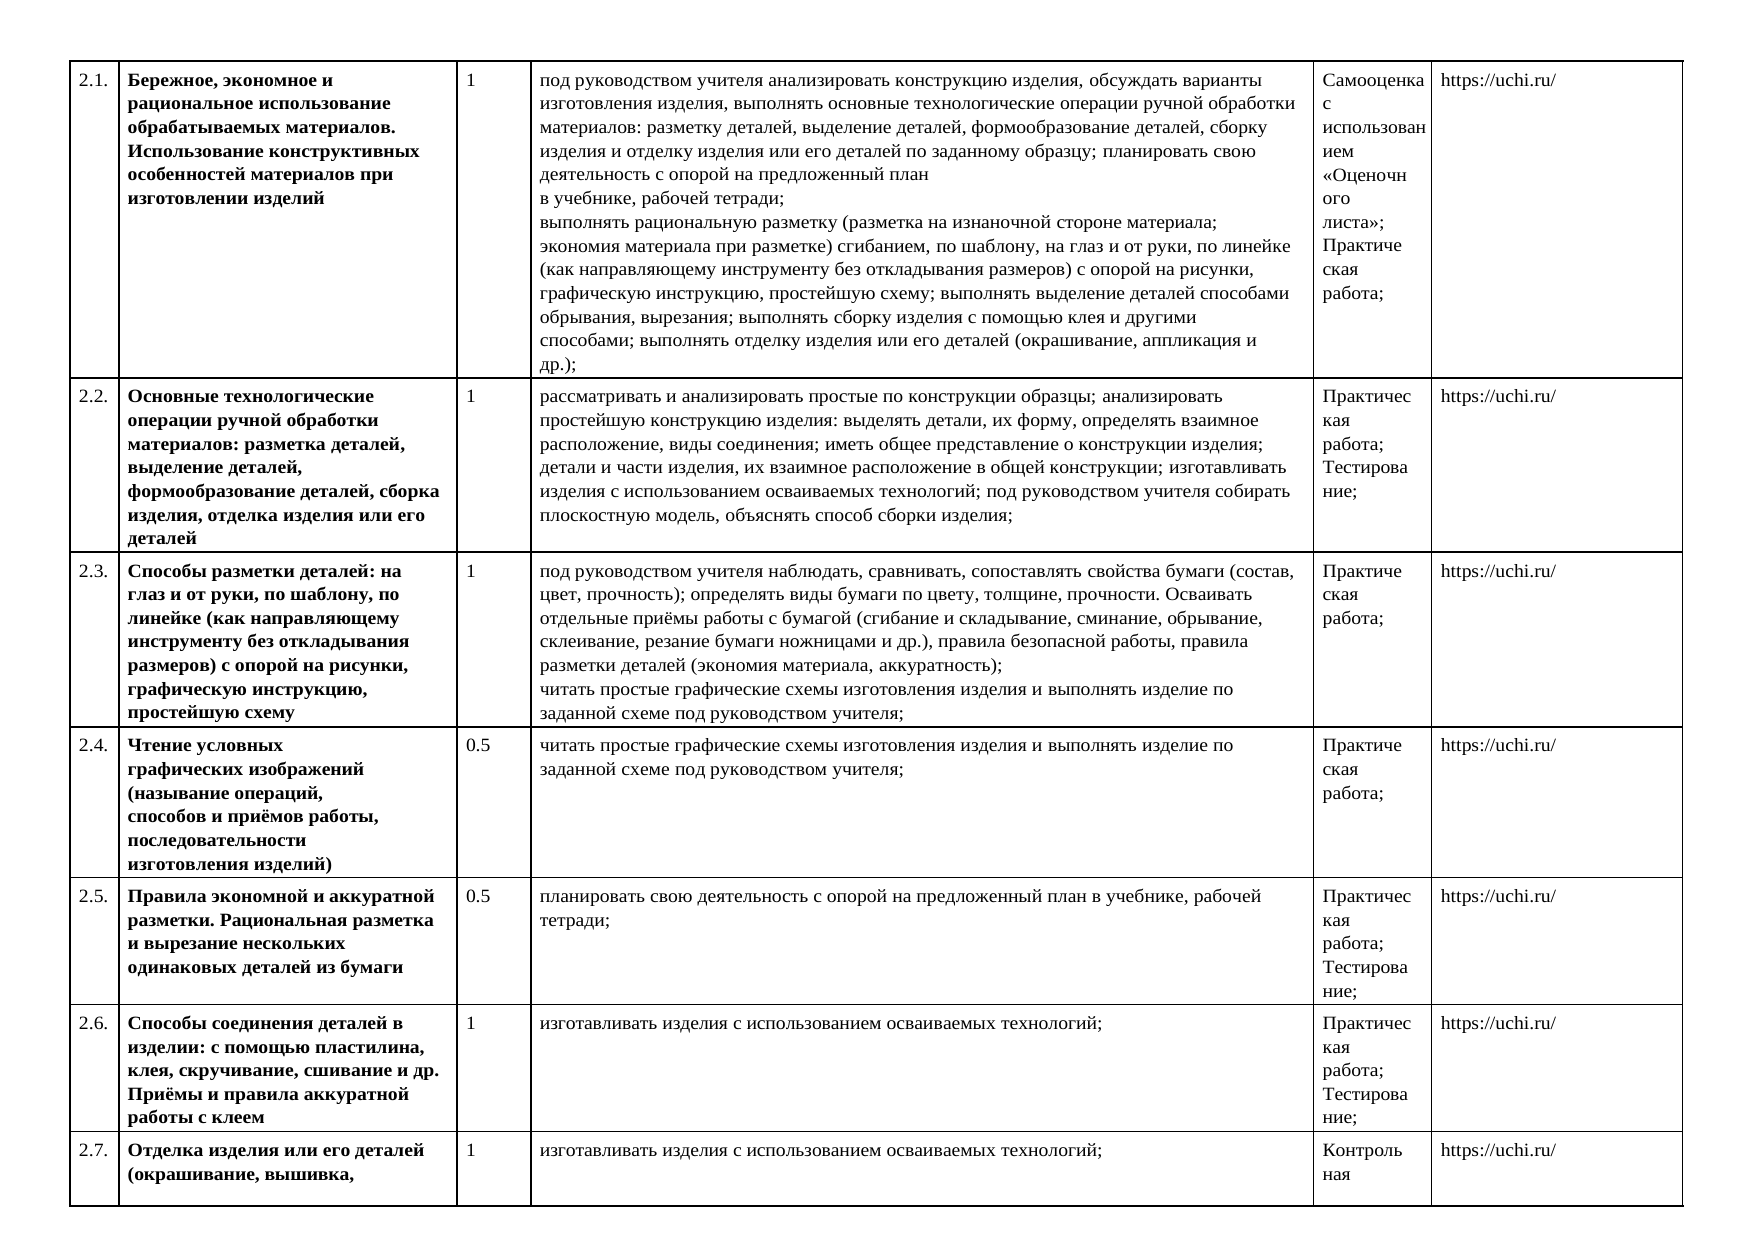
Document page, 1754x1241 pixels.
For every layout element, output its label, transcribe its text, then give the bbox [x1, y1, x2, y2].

table_cell 2.6. [71, 1005, 118, 1131]
table_cell 2.4. [71, 728, 118, 877]
table_cell изготавливать изделия с использованием осваиваемых технологий; [532, 1005, 1313, 1131]
table_cell https://uchi.ru/ [1432, 728, 1682, 877]
table_header Бережное, экономное и рациональное использование обрабатываемых материалов. Использование конструктивных особенностей материалов при изготовлении изделий [120, 62, 456, 377]
table_cell 0.5 [458, 728, 530, 877]
table_header под руководством учителя анализировать конструкцию изделия, обсуждать варианты изготовления изделия, выполнять основные технологические операции ручной обработки материалов: разметку деталей, выделение деталей, формообразование деталей, сборку изделия и отделку изделия или его деталей по заданному образцу; планировать свою деятельность с опорой на предложенный план в учебнике, рабочей тетради; выполнять рациональную разметку (разметка на изнаночной стороне материала; экономия материала при разметке) сгибанием, по шаблону, на глаз и от руки, по линейке (как направляющему инструменту без откладывания размеров) с опорой на рисунки, графическую инструкцию, простейшую схему; выполнять выделение деталей способами обрывания, вырезания; выполнять сборку изделия с помощью клея и другими способами; выполнять отделку изделия или его деталей (окрашивание, аппликация и др.); [532, 62, 1313, 377]
table_cell https://uchi.ru/ [1432, 1005, 1682, 1131]
table_cell 2.7. [71, 1132, 118, 1205]
table_cell Практическая работа; Тестирование; [1314, 1005, 1431, 1131]
table_cell Практическая работа; [1314, 553, 1431, 726]
table_cell под руководством учителя наблюдать, сравнивать, сопоставлять свойства бумаги (состав, цвет, прочность); определять виды бумаги по цвету, толщине, прочности. Осваивать отдельные приёмы работы с бумагой (сгибание и складывание, сминание, обрывание, склеивание, резание бумаги ножницами и др.), правила безопасной работы, правила разметки деталей (экономия материала, аккуратность); читать простые графические схемы изготовления изделия и выполнять изделие по заданной схеме под руководством учителя; [532, 553, 1313, 726]
table_header 2.1. [71, 62, 118, 377]
table_cell Практическая работа; Тестирование; [1314, 379, 1431, 551]
table_cell Правила экономной и аккуратной разметки. Рациональная разметка и вырезание нескольких одинаковых деталей из бумаги [120, 878, 456, 1004]
table_cell 1 [458, 379, 530, 551]
table_cell рассматривать и анализировать простые по конструкции образцы; анализировать простейшую конструкцию изделия: выделять детали, их форму, определять взаимное расположение, виды соединения; иметь общее представление о конструкции изделия; детали и части изделия, их взаимное расположение в общей конструкции; изготавливать изделия с использованием осваиваемых технологий; под руководством учителя собирать плоскостную модель, объяснять способ сборки изделия; [532, 379, 1313, 551]
table_cell 1 [458, 1132, 530, 1205]
table_cell 0.5 [458, 878, 530, 1004]
table_cell Контрольная работа; [1314, 1132, 1431, 1205]
table_cell 1 [458, 553, 530, 726]
table_cell https://uchi.ru/ [1432, 1132, 1682, 1205]
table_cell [532, 1132, 1313, 1205]
table_header 1 [458, 62, 530, 377]
table_cell https://uchi.ru/ [1432, 379, 1682, 551]
table_cell Способы соединения деталей в изделии: с помощью пластилина, клея, скручивание, сшивание и др. Приёмы и правила аккуратной работы с клеем [120, 1005, 456, 1131]
table_cell 1 [458, 1005, 530, 1131]
table_header Самооценка с использованием «Оценочного листа»; Практическая работа; [1314, 62, 1431, 377]
table_cell 2.5. [71, 878, 118, 1004]
table_cell читать простые графические схемы изготовления изделия и выполнять изделие по заданной схеме под руководством учителя; [532, 728, 1313, 877]
table_cell Чтение условных графических изображений (называние операций, способов и приёмов работы, последовательности изготовления изделий) [120, 728, 456, 877]
table_header https://uchi.ru/ [1432, 62, 1682, 377]
table_cell Способы разметки деталей: на глаз и от руки, по шаблону, по линейке (как направляющему инструменту без откладывания размеров) с опорой на рисунки, графическую инструкцию, простейшую схему [120, 553, 456, 726]
table_cell 2.3. [71, 553, 118, 726]
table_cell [120, 1132, 456, 1205]
table_cell Практическая работа; [1314, 728, 1431, 877]
table_cell Основные технологические операции ручной обработки материалов: разметка деталей, выделение деталей, формообразование деталей, сборка изделия, отделка изделия или его деталей [120, 379, 456, 551]
table_cell планировать свою деятельность с опорой на предложенный план в учебнике, рабочей тетради; [532, 878, 1313, 1004]
table_cell https://uchi.ru/ [1432, 553, 1682, 726]
table_cell Практическая работа; Тестирование; [1314, 878, 1431, 1004]
table_cell 2.2. [71, 379, 118, 551]
table_cell https://uchi.ru/ [1432, 878, 1682, 1004]
